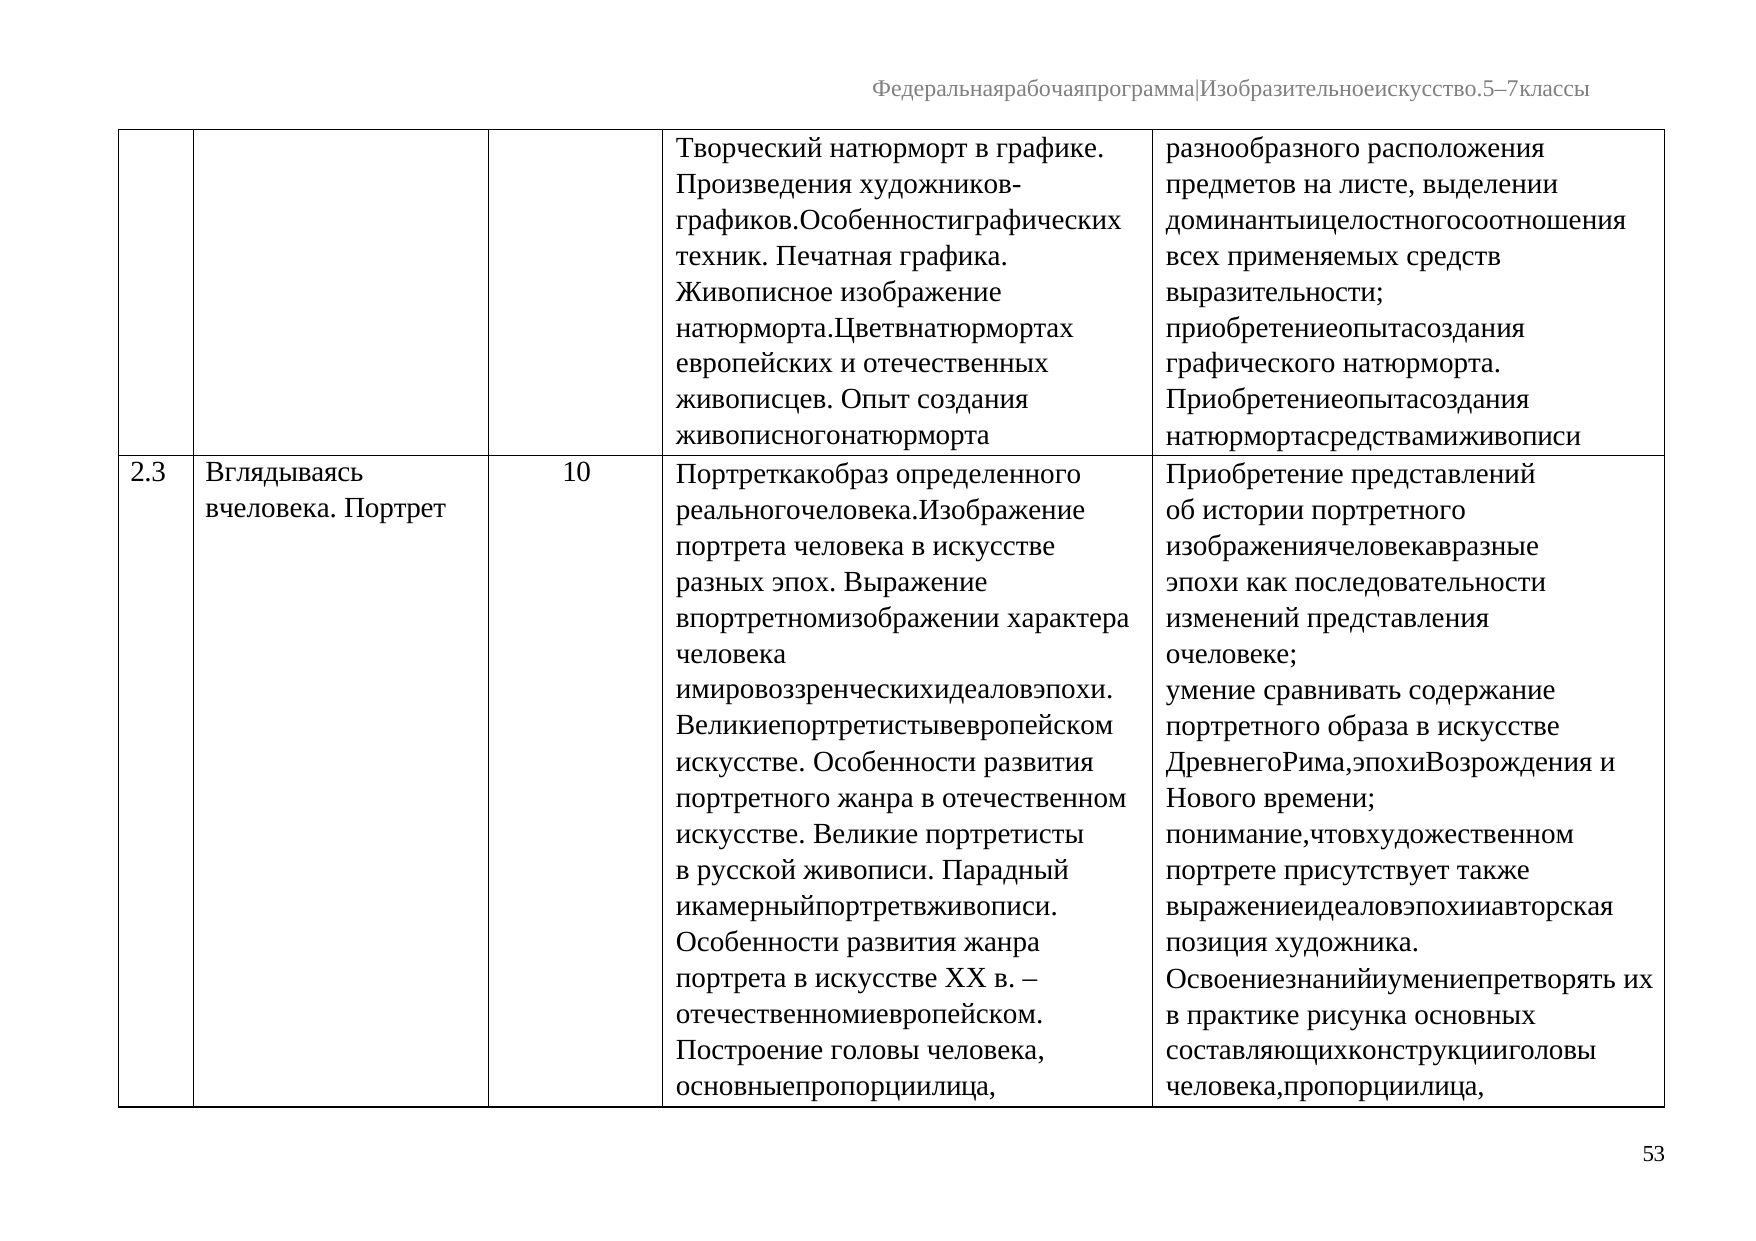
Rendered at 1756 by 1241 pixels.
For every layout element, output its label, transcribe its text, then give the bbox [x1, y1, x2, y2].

table_cell Вглядываясь вчеловека. Портрет [194, 456, 488, 1106]
table_cell 2.3 [119, 456, 193, 1106]
table_header [119, 130, 193, 455]
table_cell 10 [489, 456, 662, 1106]
table_header [194, 130, 488, 455]
table_header Творческий натюрморт в графике. Произведения художников- графиков.Особенностиграфических техник. Печатная графика. Живописное изображение натюрморта.Цветвнатюрмортах европейских и отечественных живописцев. Опыт создания живописногонатюрморта [663, 130, 1152, 455]
table_cell Портреткакобраз определенного реальногочеловека.Изображение портрета человека в искусстве разных эпох. Выражение впортретномизображении характера человека имировоззренческихидеаловэпохи. Великиепортретистывевропейском искусстве. Особенности развития портретного жанра в отечественном искусстве. Великие портретисты в русской живописи. Парадный икамерныйпортретвживописи. Особенности развития жанра портрета в искусстве ХХ в. – отечественномиевропейском. Построение головы человека, основныепропорциилица, [663, 456, 1152, 1106]
table_cell Приобретение представлений об истории портретного изображениячеловекавразные эпохи как последовательности изменений представления очеловеке; умение сравнивать содержание портретного образа в искусстве ДревнегоРима,эпохиВозрождения и Нового времени; понимание,чтовхудожественном портрете присутствует также выражениеидеаловэпохииавторская позиция художника. Освоениезнанийиумениепретворять их в практике рисунка основных составляющихконструкцииголовы человека,пропорциилица, [1153, 456, 1664, 1106]
table_header разнообразного расположения предметов на листе, выделении доминантыицелостногосоотношения всех применяемых средств выразительности; приобретениеопытасоздания графического натюрморта. Приобретениеопытасоздания натюрмортасредствамиживописи [1153, 130, 1664, 455]
table_header [489, 130, 662, 455]
